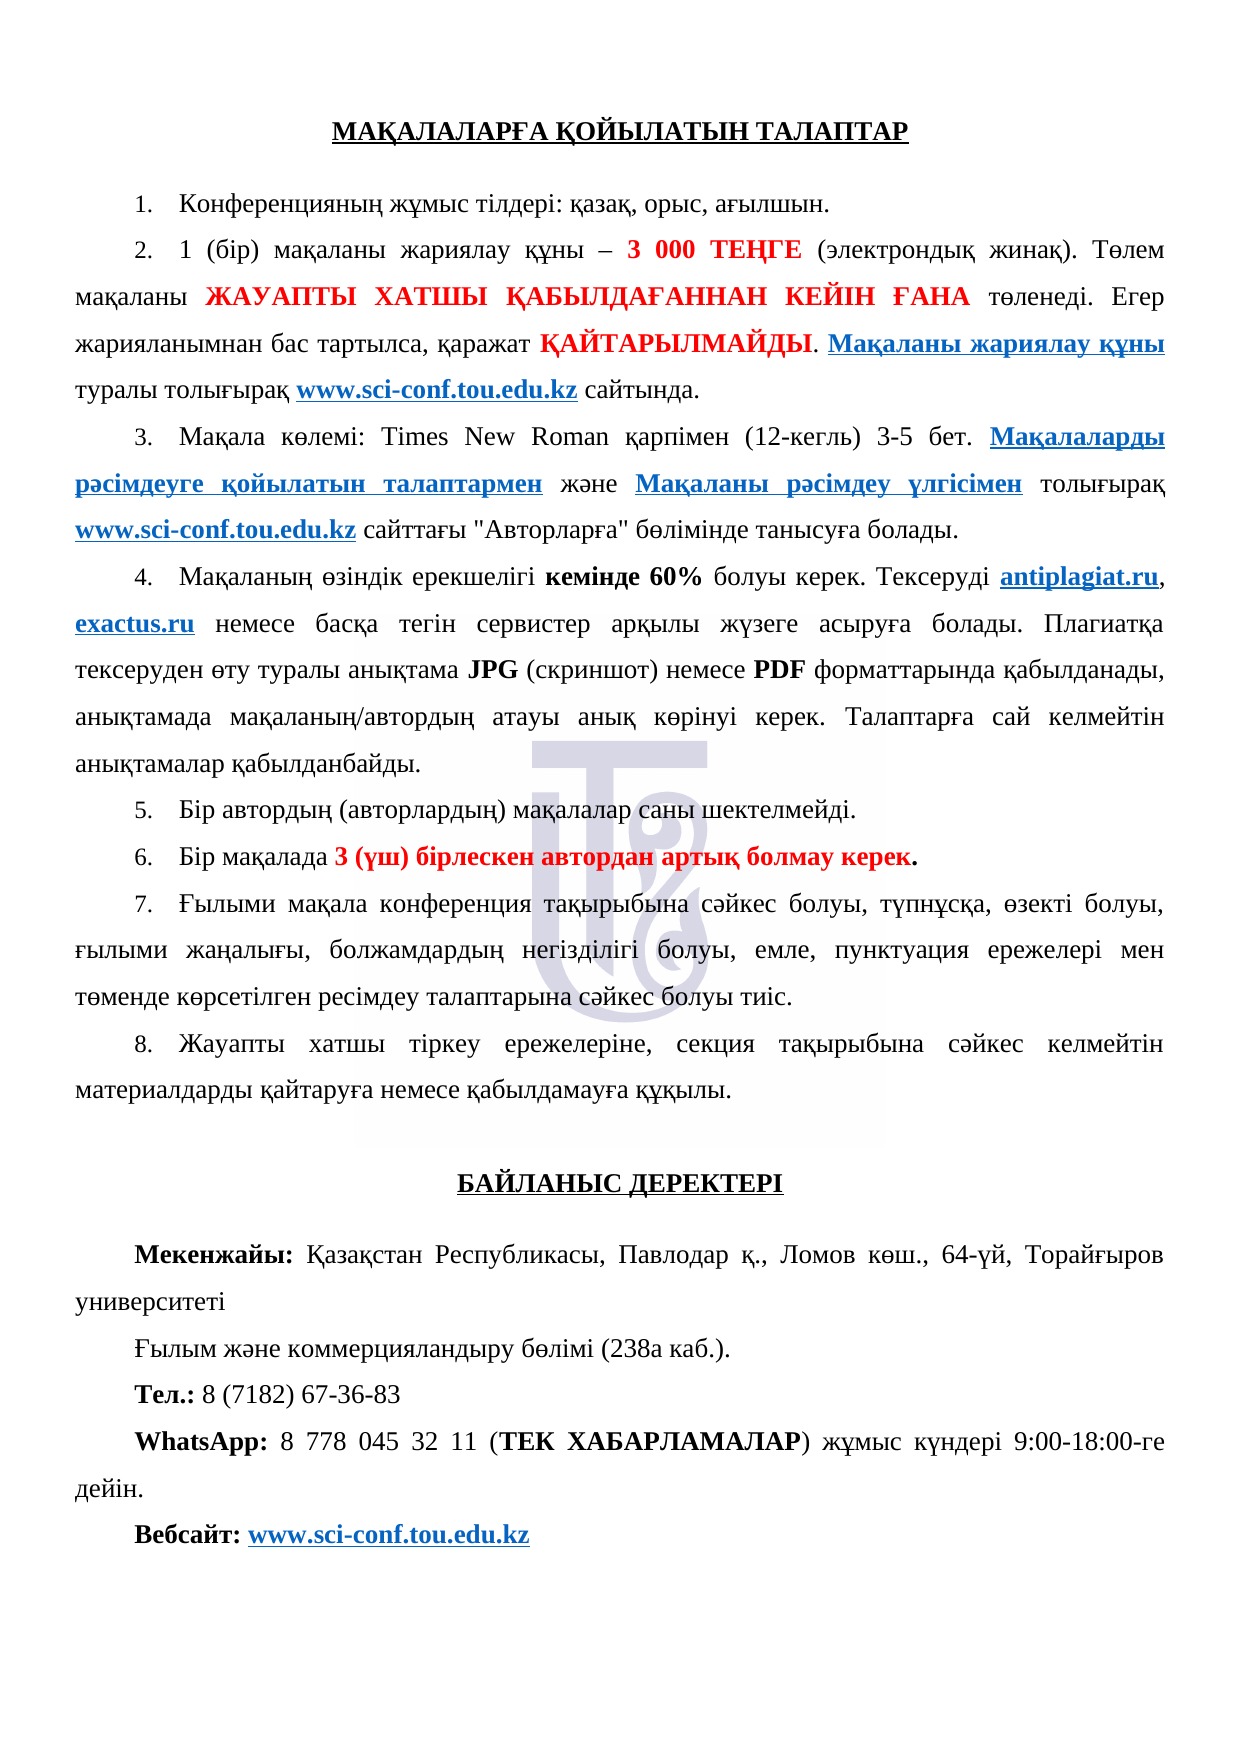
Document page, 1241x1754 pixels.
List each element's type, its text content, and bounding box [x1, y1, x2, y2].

list 1 (бір) мақаланы жариялау құны – 3 000 ТЕҢГЕ (электрондық жинақ). Төлем мақаланы ЖАУАПТЫ ХАТШЫ ҚАБЫЛДАҒАННАН КЕЙІН ҒАНА төленеді. Егер жарияланымнан бас тартылса, қаражат ҚАЙТАРЫЛМАЙДЫ. Мақаланы жариялау құны туралы толығырақ www.sci-conf.tou.edu.kz сайтында. [75, 233, 1165, 404]
text Ғылым және коммерцияландыру бөлімі (238а каб.). [75, 1332, 1165, 1363]
text Мекенжайы: Қазақстан Республикасы, Павлодар қ., Ломов көш., 64-үй, Торайғыров университеті [75, 1238, 1165, 1316]
text Вебсайт: www.sci-conf.tou.edu.kz [75, 1518, 1165, 1549]
list Жауапты хатшы тіркеу ережелеріне, секция тақырыбына сәйкес келмейтін материалдарды қайтаруға немесе қабылдамауға құқылы. [75, 1027, 1165, 1104]
list Ғылыми мақала конференция тақырыбына сәйкес болуы, түпнұсқа, өзекті болуы, ғылыми жаңалығы, болжамдардың негізділігі болуы, емле, пунктуация ережелері мен төменде көрсетілген ресімдеу талаптарына сәйкес болуы тиіс. [75, 887, 1165, 1011]
text БАЙЛАНЫС ДЕРЕКТЕРІ [75, 1167, 1165, 1198]
list Конференцияның жұмыс тілдері: қазақ, орыс, ағылшын. [75, 187, 1165, 218]
text WhatsApp: 8 778 045 32 11 (ТЕК ХАБАРЛАМАЛАР) жұмыс күндері 9:00-18:00-ге дейін. [75, 1425, 1165, 1503]
list Мақала көлемі: Times New Roman қарпімен (12-кегль) 3-5 бет. Мақалаларды рәсімдеуге қойылатын талаптармен және Мақаланы рәсімдеу үлгісімен толығырақ www.sci-conf.tou.edu.kz сайттағы "Авторларға" бөлімінде танысуға болады. [75, 420, 1165, 544]
list Бір мақалада 3 (үш) бірлескен автордан артық болмау керек. [75, 840, 1165, 871]
list Бір автордың (авторлардың) мақалалар саны шектелмейді. [75, 793, 1165, 824]
list Мақаланың өзіндік ерекшелігі кемінде 60% болуы керек. Тексеруді antiplagiat.ru, exactus.ru немесе басқа тегін сервистер арқылы жүзеге асыруға болады. Плагиатқа тексеруден өту туралы анықтама JPG (скриншот) немесе PDF форматтарында қабылданады, анықтамада мақаланың/автордың атауы анық көрінуі керек. Талаптарға сай келмейтін анықтамалар қабылданбайды. [75, 560, 1165, 778]
text Тел.: 8 (7182) 67-36-83 [75, 1378, 1165, 1409]
text МАҚАЛАЛАРҒА ҚОЙЫЛАТЫН ТАЛАПТАР [75, 115, 1165, 146]
